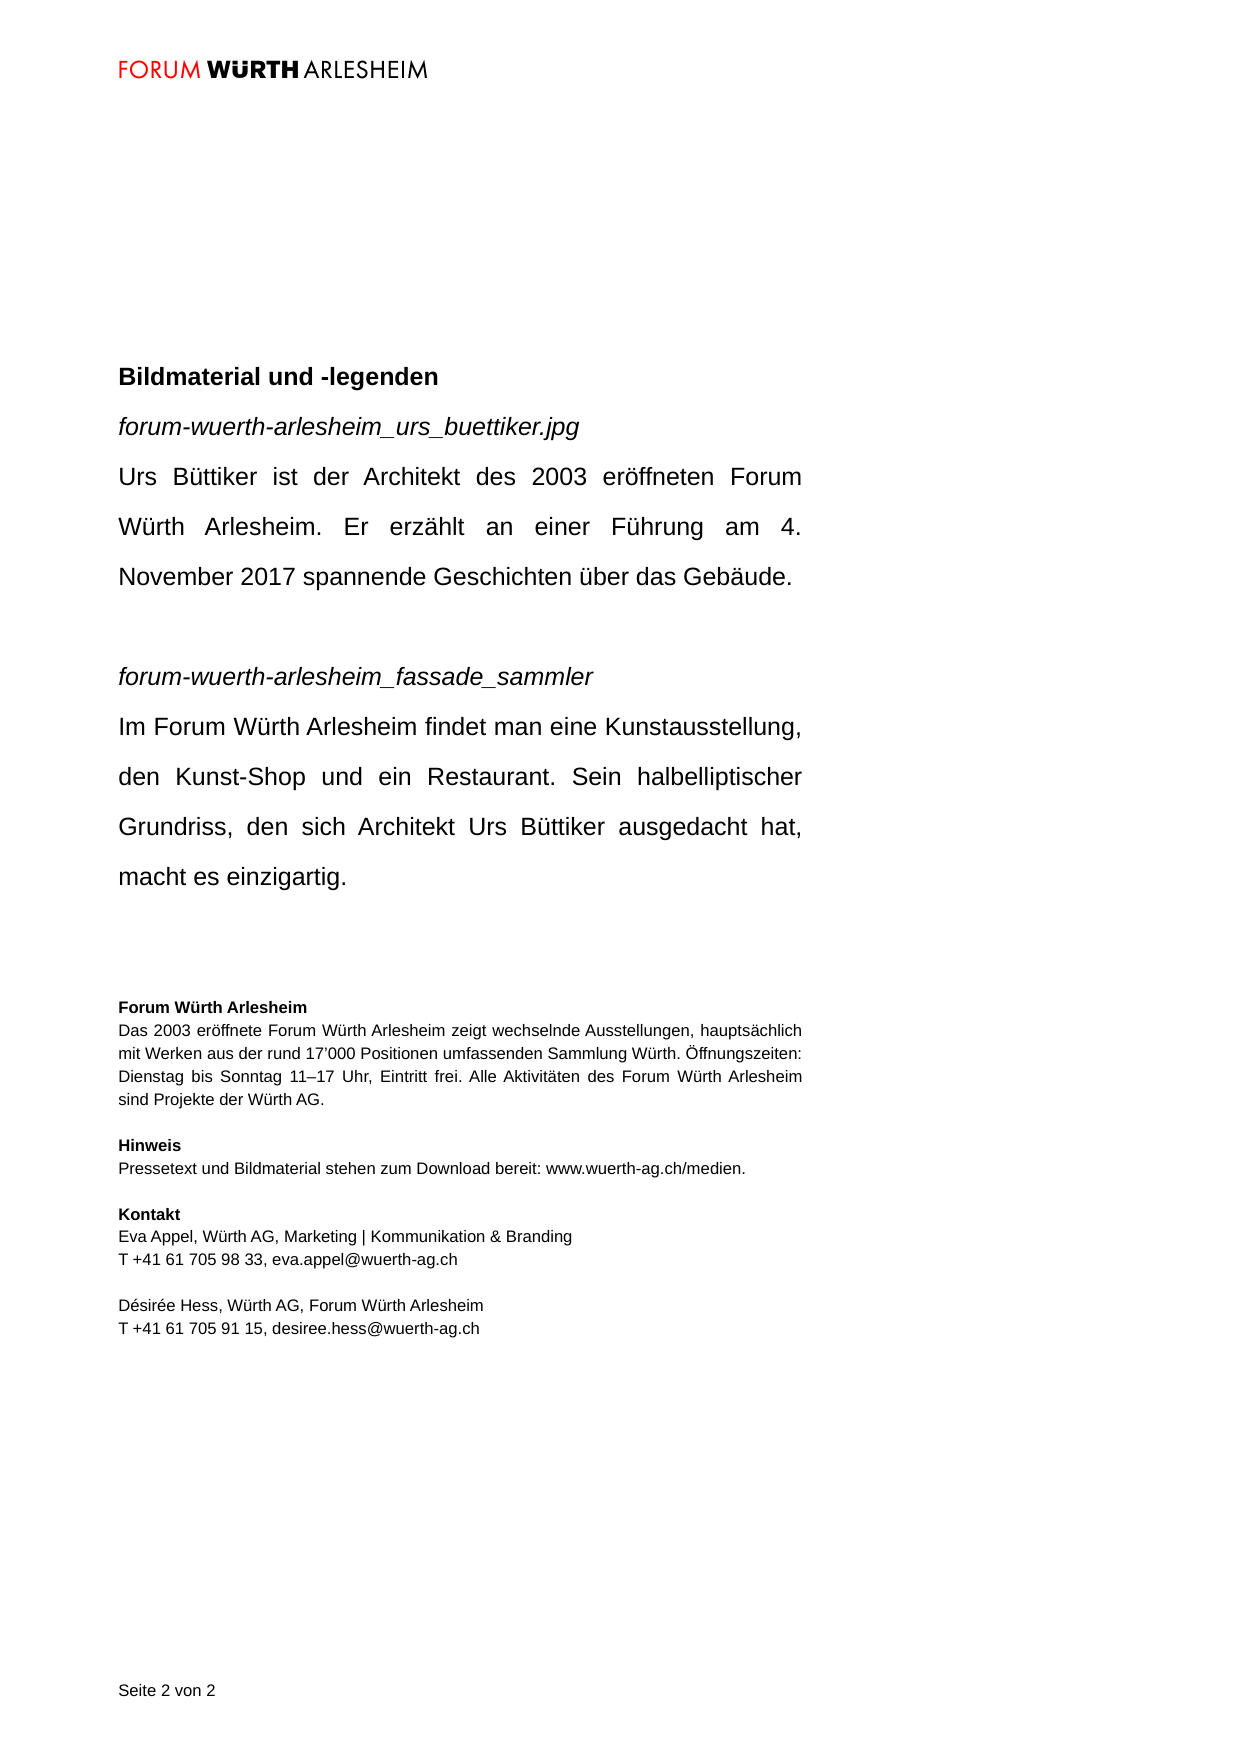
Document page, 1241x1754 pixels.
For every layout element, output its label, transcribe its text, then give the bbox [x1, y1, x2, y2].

subtitle Hinweis [118, 1133, 803, 1156]
text forum-wuerth-arlesheim_urs_buettiker.jpg [118, 395, 803, 445]
subtitle Forum Würth Arlesheim [118, 995, 803, 1018]
text Désirée Hess, Würth AG, Forum Würth Arlesheim [118, 1293, 803, 1316]
text Eva Appel, Würth AG, Marketing | Kommunikation & Branding [118, 1224, 803, 1247]
text Urs Büttiker ist der Architekt des 2003 eröffneten Forum Würth Arlesheim. Er erzählt an einer Führung am 4. November 2017 spannende Geschichten über das Gebäude. [118, 445, 803, 595]
picture [118, 59, 428, 79]
text forum-wuerth-arlesheim_fassade_sammler [118, 645, 803, 695]
text T +41 61 705 98 33, eva.appel@wuerth-ag.ch [118, 1247, 803, 1270]
text Im Forum Würth Arlesheim findet man eine Kunstausstellung, den Kunst-Shop und ein Restaurant. Sein halbelliptischer Grundriss, den sich Architekt Urs Büttiker ausgedacht hat, macht es einzigartig. [118, 695, 803, 895]
text Das 2003 eröffnete Forum Würth Arlesheim zeigt wechselnde Ausstellungen, hauptsächlich mit Werken aus der rund 17’000 Positionen umfassenden Sammlung Würth. Öffnungszeiten: Dienstag bis Sonntag 11–17 Uhr, Eintritt frei. Alle Aktivitäten des Forum Würth Arlesheim sind Projekte der Würth AG. [118, 1018, 803, 1110]
text T +41 61 705 91 15, desiree.hess@wuerth-ag.ch [118, 1316, 803, 1339]
subtitle Kontakt [118, 1202, 803, 1224]
text Bildmaterial und -legenden [118, 345, 803, 395]
text Pressetext und Bildmaterial stehen zum Download bereit: www.wuerth-ag.ch/medien. [118, 1156, 803, 1179]
